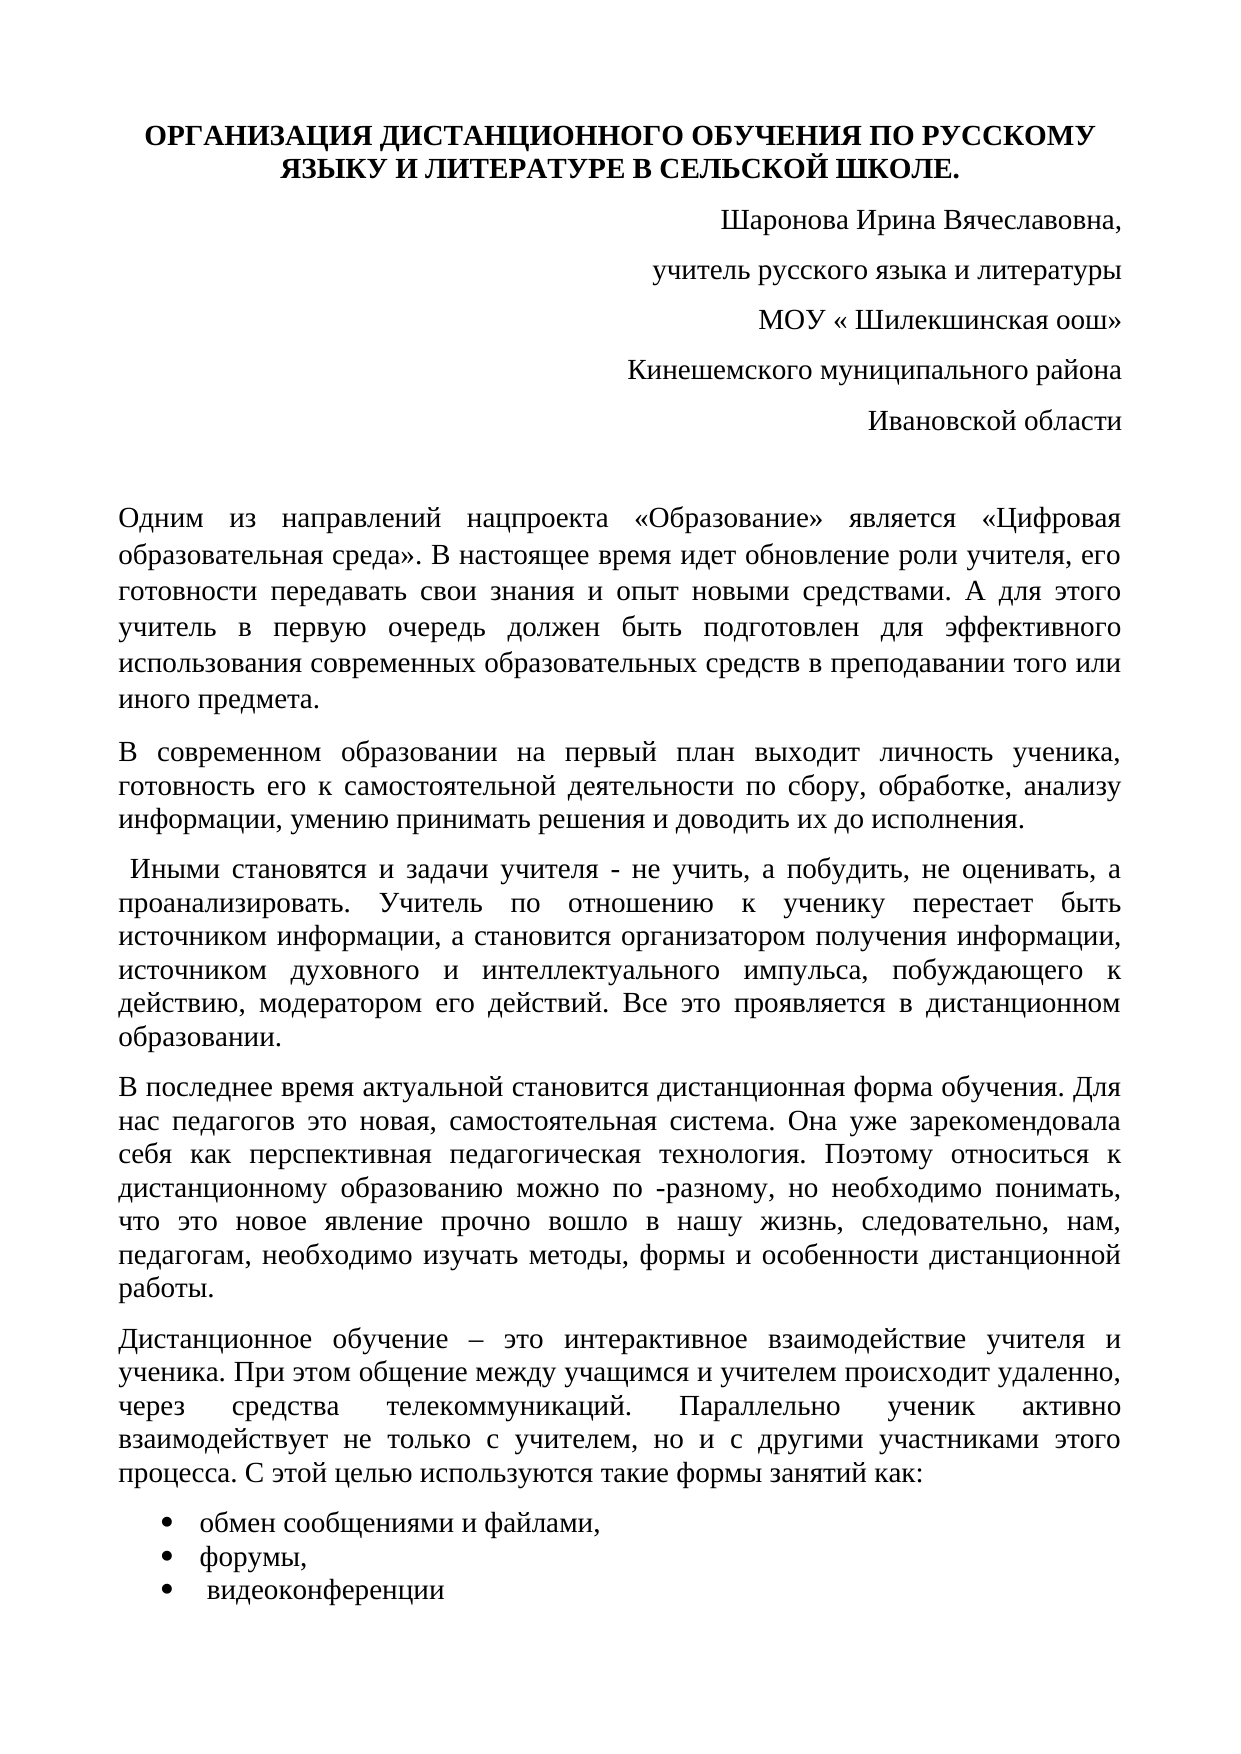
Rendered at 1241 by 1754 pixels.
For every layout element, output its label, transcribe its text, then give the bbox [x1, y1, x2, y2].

text Иными становятся и задачи учителя - не учить, а побудить, не оценивать, а проанализировать. Учитель по отношению к ученику перестает быть источником информации, а становится организатором получения информации, источником духовного и интеллектуального импульса, побуждающего к действию, модератором его действий. Все это проявляется в дистанционном образовании. [118, 851, 1122, 1053]
text В последнее время актуальной становится дистанционная форма обучения. Для нас педагогов это новая, самостоятельная система. Она уже зарекомендовала себя как перспективная педагогическая технология. Поэтому относиться к дистанционному образованию можно по -разному, но необходимо понимать, что это новое явление прочно вошло в нашу жизнь, следовательно, нам, педагогам, необходимо изучать методы, формы и особенности дистанционной работы. [118, 1069, 1122, 1304]
list обмен сообщениями и файлами, [162, 1505, 1122, 1539]
text ОРГАНИЗАЦИЯ ДИСТАНЦИОННОГО ОБУЧЕНИЯ ПО РУССКОМУ ЯЗЫКУ И ЛИТЕРАТУРЕ В СЕЛЬСКОЙ ШКОЛЕ. [118, 118, 1122, 185]
list форумы, [162, 1539, 1122, 1572]
text Кинешемского муниципального района [118, 352, 1122, 386]
text учитель русского языка и литературы [118, 252, 1122, 286]
text В современном образовании на первый план выходит личность ученика, готовность его к самостоятельной деятельности по сбору, обработке, анализу информации, умению принимать решения и доводить их до исполнения. [118, 734, 1122, 835]
list видеоконференции [162, 1572, 1122, 1606]
text МОУ « Шилекшинская оош» [118, 302, 1122, 336]
text Дистанционное обучение – это интерактивное взаимодействие учителя и ученика. При этом общение между учащимся и учителем происходит удаленно, через средства телекоммуникаций. Параллельно ученик активно взаимодействует не только с учителем, но и с другими участниками этого процесса. С этой целью используются такие формы занятий как: [118, 1321, 1122, 1488]
text Ивановской области [118, 403, 1122, 436]
text Шаронова Ирина Вячеславовна, [118, 202, 1122, 235]
text Одним из направлений нацпроекта «Образование» является «Цифровая образовательная среда». В настоящее время идет обновление роли учителя, его готовности передавать свои знания и опыт новыми средствами. А для этого учитель в первую очередь должен быть подготовлен для эффективного использования современных образовательных средств в преподавании того или иного предмета. [118, 501, 1122, 715]
